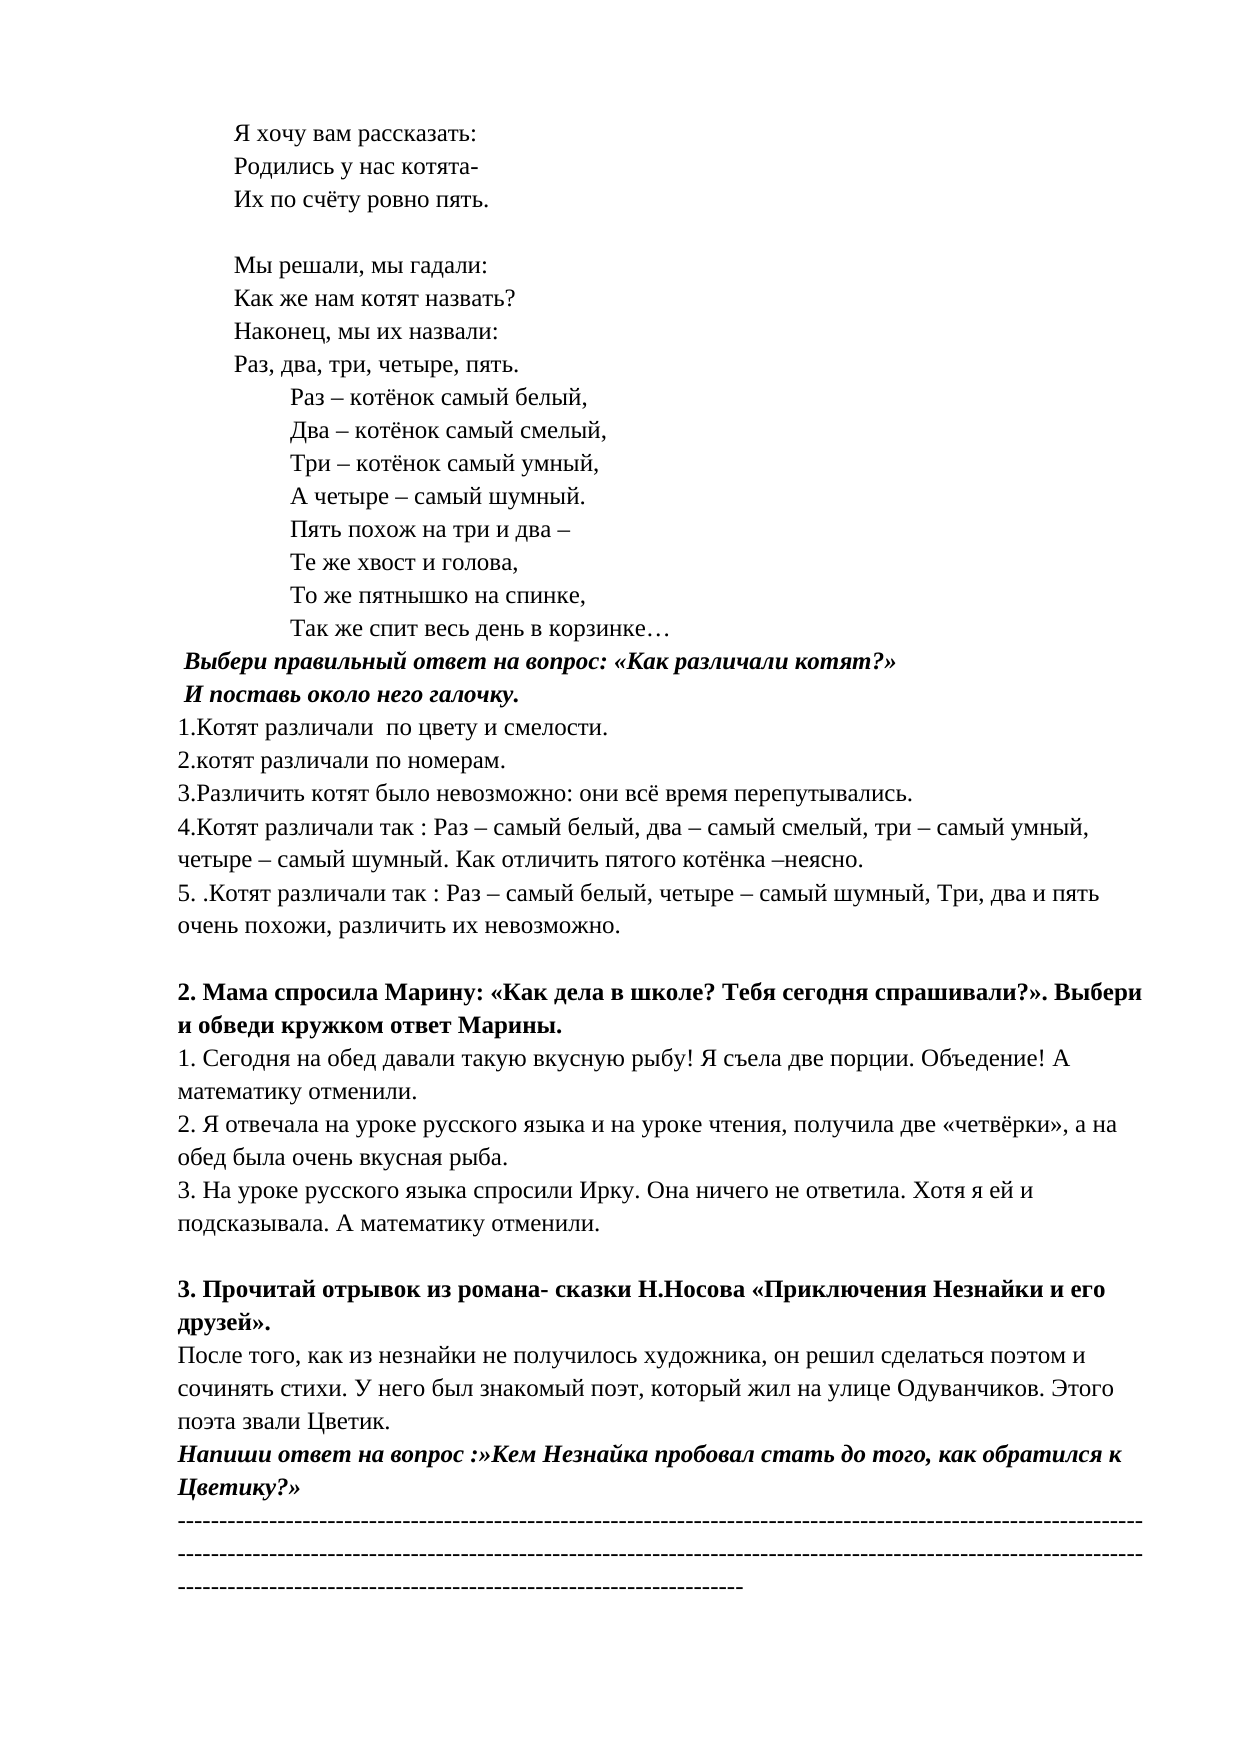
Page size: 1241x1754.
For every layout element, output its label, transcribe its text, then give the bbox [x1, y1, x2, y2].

text Я хочу вам рассказать: [177, 118, 1152, 147]
text 1.Котят различали по цвету и смелости. [177, 712, 1152, 741]
text Наконец, мы их назвали: [177, 316, 1152, 345]
text Так же спит весь день в корзинке… [177, 613, 1152, 642]
text После того, как из незнайки не получилось художника, он решил сделаться поэтом и сочинять стихи. У него был знакомый поэт, который жил на улице Одуванчиков. Этого поэта звали Цветик. [177, 1340, 1152, 1435]
text Три – котёнок самый умный, [177, 448, 1152, 477]
text 4.Котят различали так : Раз – самый белый, два – самый смелый, три – самый умный, четыре – самый шумный. Как отличить пятого котёнка –неясно. [177, 812, 1152, 873]
text Два – котёнок самый смелый, [177, 415, 1152, 444]
text Раз – котёнок самый белый, [177, 382, 1152, 411]
text Родились у нас котята- [177, 151, 1152, 180]
text А четыре – самый шумный. [177, 481, 1152, 510]
text 2.котят различали по номерам. [177, 746, 1152, 774]
text И поставь около него галочку. [177, 679, 1152, 708]
text Пять похож на три и два – [177, 514, 1152, 543]
text Как же нам котят назвать? [177, 283, 1152, 312]
text 1. Сегодня на обед давали такую вкусную рыбу! Я съела две порции. Объедение! А математику отменили. [177, 1043, 1152, 1104]
text То же пятнышко на спинке, [177, 580, 1152, 609]
text ------------------------------------------------------------------------------------------------------------------------------------------------------------------------------------------------------------------------------------------------------------------------------------------------------------ [177, 1505, 1152, 1600]
text Выбери правильный ответ на вопрос: «Как различали котят?» [177, 646, 1152, 675]
text Их по счёту ровно пять. [177, 184, 1152, 213]
text 2. Мама спросила Марину: «Как дела в школе? Тебя сегодня спрашивали?». Выбери и обведи кружком ответ Марины. [177, 977, 1152, 1038]
text Те же хвост и голова, [177, 547, 1152, 576]
text Напиши ответ на вопрос :»Кем Незнайка пробовал стать до того, как обратился к Цветику?» [177, 1439, 1152, 1501]
text 5. .Котят различали так : Раз – самый белый, четыре – самый шумный, Три, два и пять очень похожи, различить их невозможно. [177, 878, 1152, 939]
text 2. Я отвечала на уроке русского языка и на уроке чтения, получила две «четвёрки», а на обед была очень вкусная рыба. [177, 1109, 1152, 1171]
text Мы решали, мы гадали: [177, 250, 1152, 279]
text Раз, два, три, четыре, пять. [177, 349, 1152, 378]
text 3. Прочитай отрывок из романа- сказки Н.Носова «Приключения Незнайки и его друзей». [177, 1274, 1152, 1336]
text 3.Различить котят было невозможно: они всё время перепутывались. [177, 778, 1152, 807]
text 3. На уроке русского языка спросили Ирку. Она ничего не ответила. Хотя я ей и подсказывала. А математику отменили. [177, 1175, 1152, 1237]
